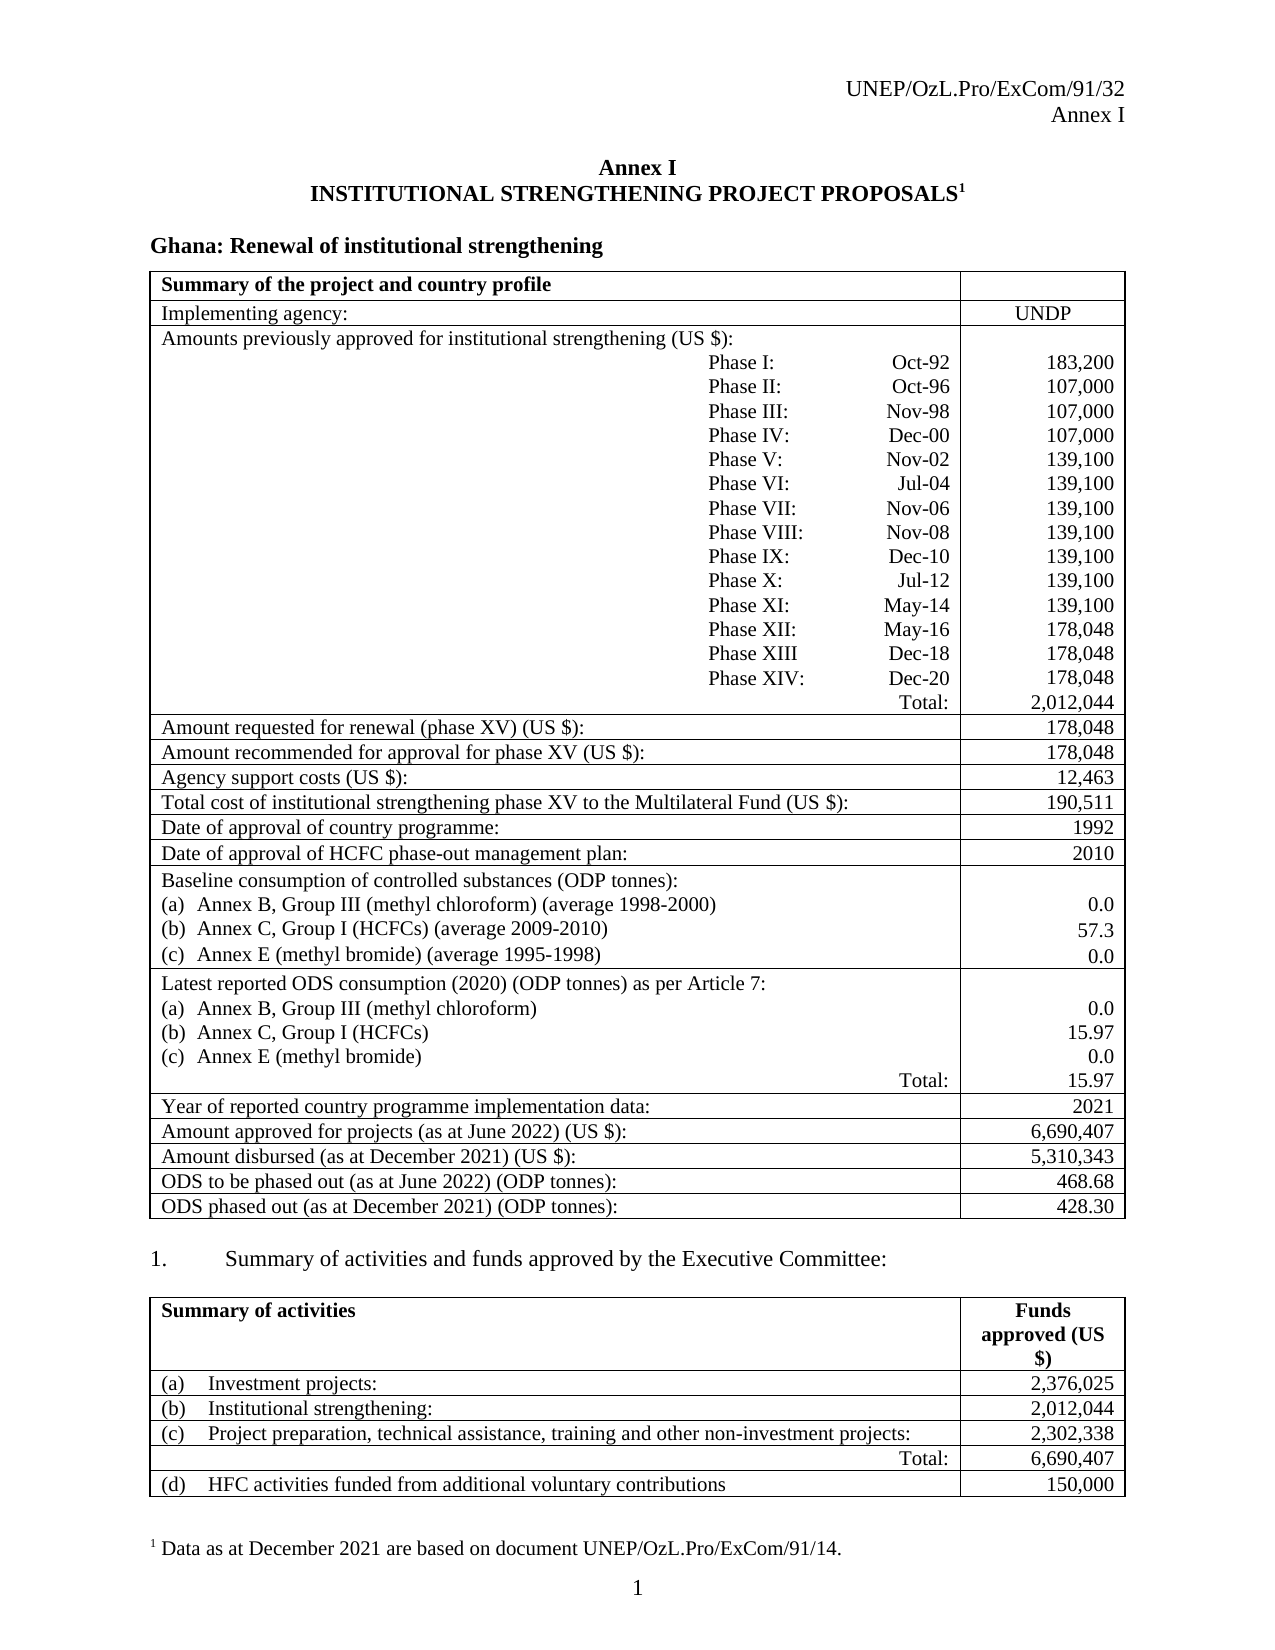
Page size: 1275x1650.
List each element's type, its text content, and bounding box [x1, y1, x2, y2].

table_cell 2021 [961, 1094, 1124, 1118]
table_cell Jul-04 [825, 471, 960, 495]
table_cell 15.97 [961, 1020, 1124, 1044]
table_cell Phase XII: [151, 617, 825, 641]
table_cell [961, 969, 1124, 995]
table_cell Phase III: [151, 398, 825, 423]
table_header [961, 272, 1124, 299]
table_cell Project preparation, technical assistance, training and other non-investment projects: [208, 1421, 960, 1445]
table_cell 2,012,044 [961, 1396, 1124, 1420]
table_cell 178,048 [961, 617, 1124, 641]
table_cell Implementing agency: [151, 301, 960, 325]
table_cell Total: [151, 1068, 960, 1092]
table_cell 139,100 [961, 520, 1124, 544]
table_cell ODS to be phased out (as at June 2022) (ODP tonnes): [151, 1169, 960, 1193]
table_cell 15.97 [961, 1068, 1124, 1092]
table_cell Date of approval of country programme: [151, 815, 960, 839]
table_cell Amount recommended for approval for phase XV (US $): [151, 740, 960, 764]
table_cell Investment projects: [208, 1371, 960, 1395]
table_cell 2,302,338 [961, 1421, 1124, 1445]
table_cell 139,100 [961, 568, 1124, 592]
table_cell 150,000 [961, 1471, 1124, 1496]
table_cell Phase II: [151, 374, 825, 398]
table_cell May-14 [825, 593, 960, 617]
table_cell Oct-92 [825, 350, 960, 374]
table_cell 139,100 [961, 495, 1124, 520]
table_cell Nov-98 [825, 398, 960, 423]
table_cell 190,511 [961, 790, 1124, 814]
table_cell (b) Annex C, Group I (HCFCs) [151, 1020, 960, 1044]
table_cell Total: [151, 690, 960, 714]
table_cell 0.0 [961, 892, 1124, 916]
table_cell Total: [151, 1446, 960, 1470]
table_cell Nov-06 [825, 495, 960, 520]
table_cell 183,200 [961, 350, 1124, 374]
table_cell [961, 326, 1124, 350]
table_cell Phase I: [151, 350, 825, 374]
table_cell Amounts previously approved for institutional strengthening (US $): [151, 326, 960, 350]
table_cell Nov-08 [825, 520, 960, 544]
table_cell 0.0 [961, 1044, 1124, 1068]
table_cell Dec-00 [825, 423, 960, 447]
table_cell 178,048 [961, 740, 1124, 764]
table_cell 107,000 [961, 423, 1124, 447]
table_cell Baseline consumption of controlled substances (ODP tonnes): [151, 866, 960, 892]
table_cell Latest reported ODS consumption (2020) (ODP tonnes) as per Article 7: [151, 969, 960, 995]
table_cell [961, 866, 1124, 892]
table_cell 6,690,407 [961, 1119, 1124, 1143]
table_cell 178,048 [961, 665, 1124, 689]
table_cell Institutional strengthening: [208, 1396, 960, 1420]
table_cell Phase VIII: [151, 520, 825, 544]
table_cell Phase XI: [151, 593, 825, 617]
table_cell Phase V: [151, 447, 825, 471]
table_cell 178,048 [961, 641, 1124, 665]
table_cell Total cost of institutional strengthening phase XV to the Multilateral Fund (US $): [151, 790, 960, 814]
table_cell (b) Annex C, Group I (HCFCs) (average 2009-2010) [151, 916, 960, 942]
table_cell Phase X: [151, 568, 825, 592]
table_cell Dec-18 [825, 641, 960, 665]
text Ghana: Renewal of institutional strengthening [150, 232, 1125, 258]
table_cell (c) Annex E (methyl bromide) [151, 1044, 960, 1068]
table_cell HFC activities funded from additional voluntary contributions [208, 1471, 960, 1496]
subtitle Summary of activities and funds approved by the Executive Committee: [150, 1245, 1125, 1272]
table_cell Phase XIII [151, 641, 825, 665]
table_cell 139,100 [961, 471, 1124, 495]
table_cell 57.3 [961, 916, 1124, 942]
table_cell Amount approved for projects (as at June 2022) (US $): [151, 1119, 960, 1143]
table_cell (a) Annex B, Group III (methyl chloroform) [151, 995, 960, 1020]
table_cell 139,100 [961, 544, 1124, 568]
table_cell (a) Annex B, Group III (methyl chloroform) (average 1998-2000) [151, 892, 960, 916]
table_cell Nov-02 [825, 447, 960, 471]
table_cell 2,012,044 [961, 690, 1124, 714]
table_cell 2010 [961, 840, 1124, 864]
table_cell (c) [151, 1421, 208, 1445]
table_cell UNDP [961, 301, 1124, 325]
table_cell Phase IV: [151, 423, 825, 447]
table_header Summary of the project and country profile [151, 272, 960, 299]
table_cell Oct-96 [825, 374, 960, 398]
table_cell 6,690,407 [961, 1446, 1124, 1470]
table_cell ODS phased out (as at December 2021) (ODP tonnes): [151, 1194, 960, 1218]
table_cell (a) [151, 1371, 208, 1395]
table_cell 107,000 [961, 398, 1124, 423]
table_header Funds approved (US $) [961, 1298, 1124, 1370]
table_cell 0.0 [961, 995, 1124, 1020]
table_cell 1992 [961, 815, 1124, 839]
table_cell May-16 [825, 617, 960, 641]
table_cell 12,463 [961, 765, 1124, 789]
table_cell Dec-10 [825, 544, 960, 568]
table_cell (d) [151, 1471, 208, 1496]
table_cell 139,100 [961, 593, 1124, 617]
table_cell (c) Annex E (methyl bromide) (average 1995-1998) [151, 942, 960, 968]
table_cell (b) [151, 1396, 208, 1420]
table_cell 107,000 [961, 374, 1124, 398]
table_cell Dec-20 [825, 665, 960, 689]
text institutional strengthening project proposals [150, 180, 1125, 207]
table_cell Phase VI: [151, 471, 825, 495]
table_cell 468.68 [961, 1169, 1124, 1193]
table_header Summary of activities [151, 1298, 960, 1370]
table_cell Amount requested for renewal (phase XV) (US $): [151, 715, 960, 739]
table_cell 5,310,343 [961, 1144, 1124, 1168]
table_cell Date of approval of HCFC phase-out management plan: [151, 840, 960, 864]
table_cell 428.30 [961, 1194, 1124, 1218]
table_cell Amount disbursed (as at December 2021) (US $): [151, 1144, 960, 1168]
table_cell Agency support costs (US $): [151, 765, 960, 789]
text Annex I [150, 154, 1125, 180]
table_cell Year of reported country programme implementation data: [151, 1094, 960, 1118]
table_cell 2,376,025 [961, 1371, 1124, 1395]
table_cell Phase IX: [151, 544, 825, 568]
table_cell Phase VII: [151, 495, 825, 520]
table_cell 0.0 [961, 942, 1124, 968]
table_cell Jul-12 [825, 568, 960, 592]
table_cell 139,100 [961, 447, 1124, 471]
table_cell 178,048 [961, 715, 1124, 739]
table_cell Phase XIV: [151, 665, 825, 689]
